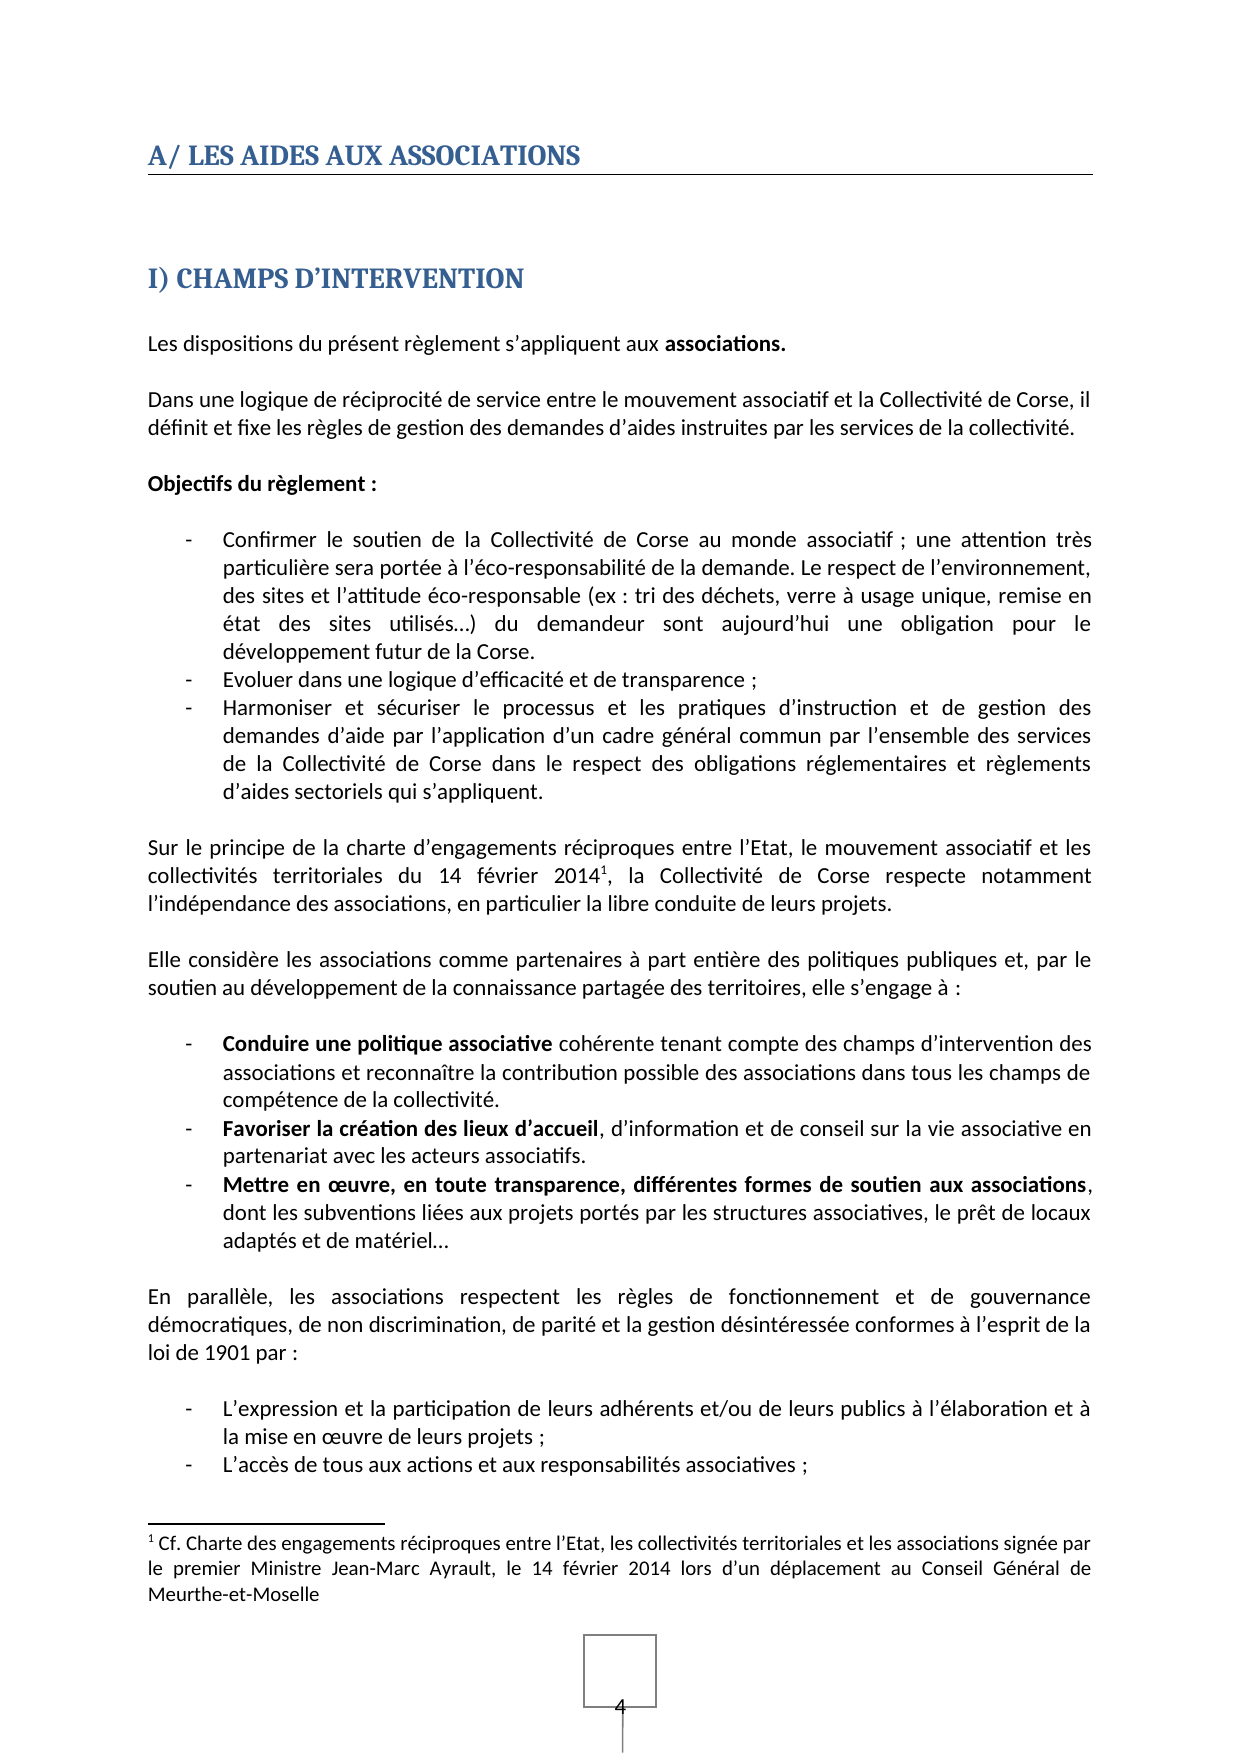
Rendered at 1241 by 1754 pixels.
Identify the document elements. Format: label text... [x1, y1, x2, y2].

list Confirmer le soutien de la Collectivité de Corse au monde associatif ; une attention très particulière sera portée à l’éco-responsabilité de la demande. Le respect de l’environnement, des sites et l’attitude éco-responsable (ex : tri des déchets, verre à usage unique, remise en état des sites utilisés…) du demandeur sont aujourd’hui une obligation pour le développement futur de la Corse. [185, 525, 1093, 665]
subtitle I) CHAMPS D’INTERVENTION [148, 262, 1093, 296]
text Sur le principe de la charte d’engagements réciproques entre l’Etat, le mouvement associatif et les collectivités territoriales du 14 février 2014, la Collectivité de Corse respecte notamment l’indépendance des associations, en particulier la libre conduite de leurs projets. [148, 833, 1093, 917]
list Evoluer dans une logique d’efficacité et de transparence ; [185, 665, 1093, 693]
text En parallèle, les associations respectent les règles de fonctionnement et de gouvernance démocratiques, de non discrimination, de parité et la gestion désintéressée conformes à l’esprit de la loi de 1901 par : [148, 1282, 1093, 1366]
text Les dispositions du présent règlement s’appliquent aux associations. [148, 329, 1093, 357]
text Dans une logique de réciprocité de service entre le mouvement associatif et la Collectivité de Corse, il définit et fixe les règles de gestion des demandes d’aides instruites par les services de la collectivité. [148, 385, 1093, 441]
list Harmoniser et sécuriser le processus et les pratiques d’instruction et de gestion des demandes d’aide par l’application d’un cadre général commun par l’ensemble des services de la Collectivité de Corse dans le respect des obligations réglementaires et règlements d’aides sectoriels qui s’appliquent. [185, 693, 1093, 805]
list Mettre en œuvre, en toute transparence, différentes formes de soutien aux associations, dont les subventions liées aux projets portés par les structures associatives, le prêt de locaux adaptés et de matériel… [185, 1170, 1093, 1254]
list L’accès de tous aux actions et aux responsabilités associatives ; [185, 1450, 1093, 1478]
list Favoriser la création des lieux d’accueil, d’information et de conseil sur la vie associative en partenariat avec les acteurs associatifs. [185, 1114, 1093, 1170]
text Objectifs du règlement : [148, 469, 1093, 497]
list L’expression et la participation de leurs adhérents et/ou de leurs publics à l’élaboration et à la mise en œuvre de leurs projets ; [185, 1394, 1093, 1450]
text Elle considère les associations comme partenaires à part entière des politiques publiques et, par le soutien au développement de la connaissance partagée des territoires, elle s’engage à : [148, 946, 1093, 1002]
subtitle A/ LES AIDES AUX ASSOCIATIONS [148, 139, 1093, 174]
list Conduire une politique associative cohérente tenant compte des champs d’intervention des associations et reconnaître la contribution possible des associations dans tous les champs de compétence de la collectivité. [185, 1029, 1093, 1114]
